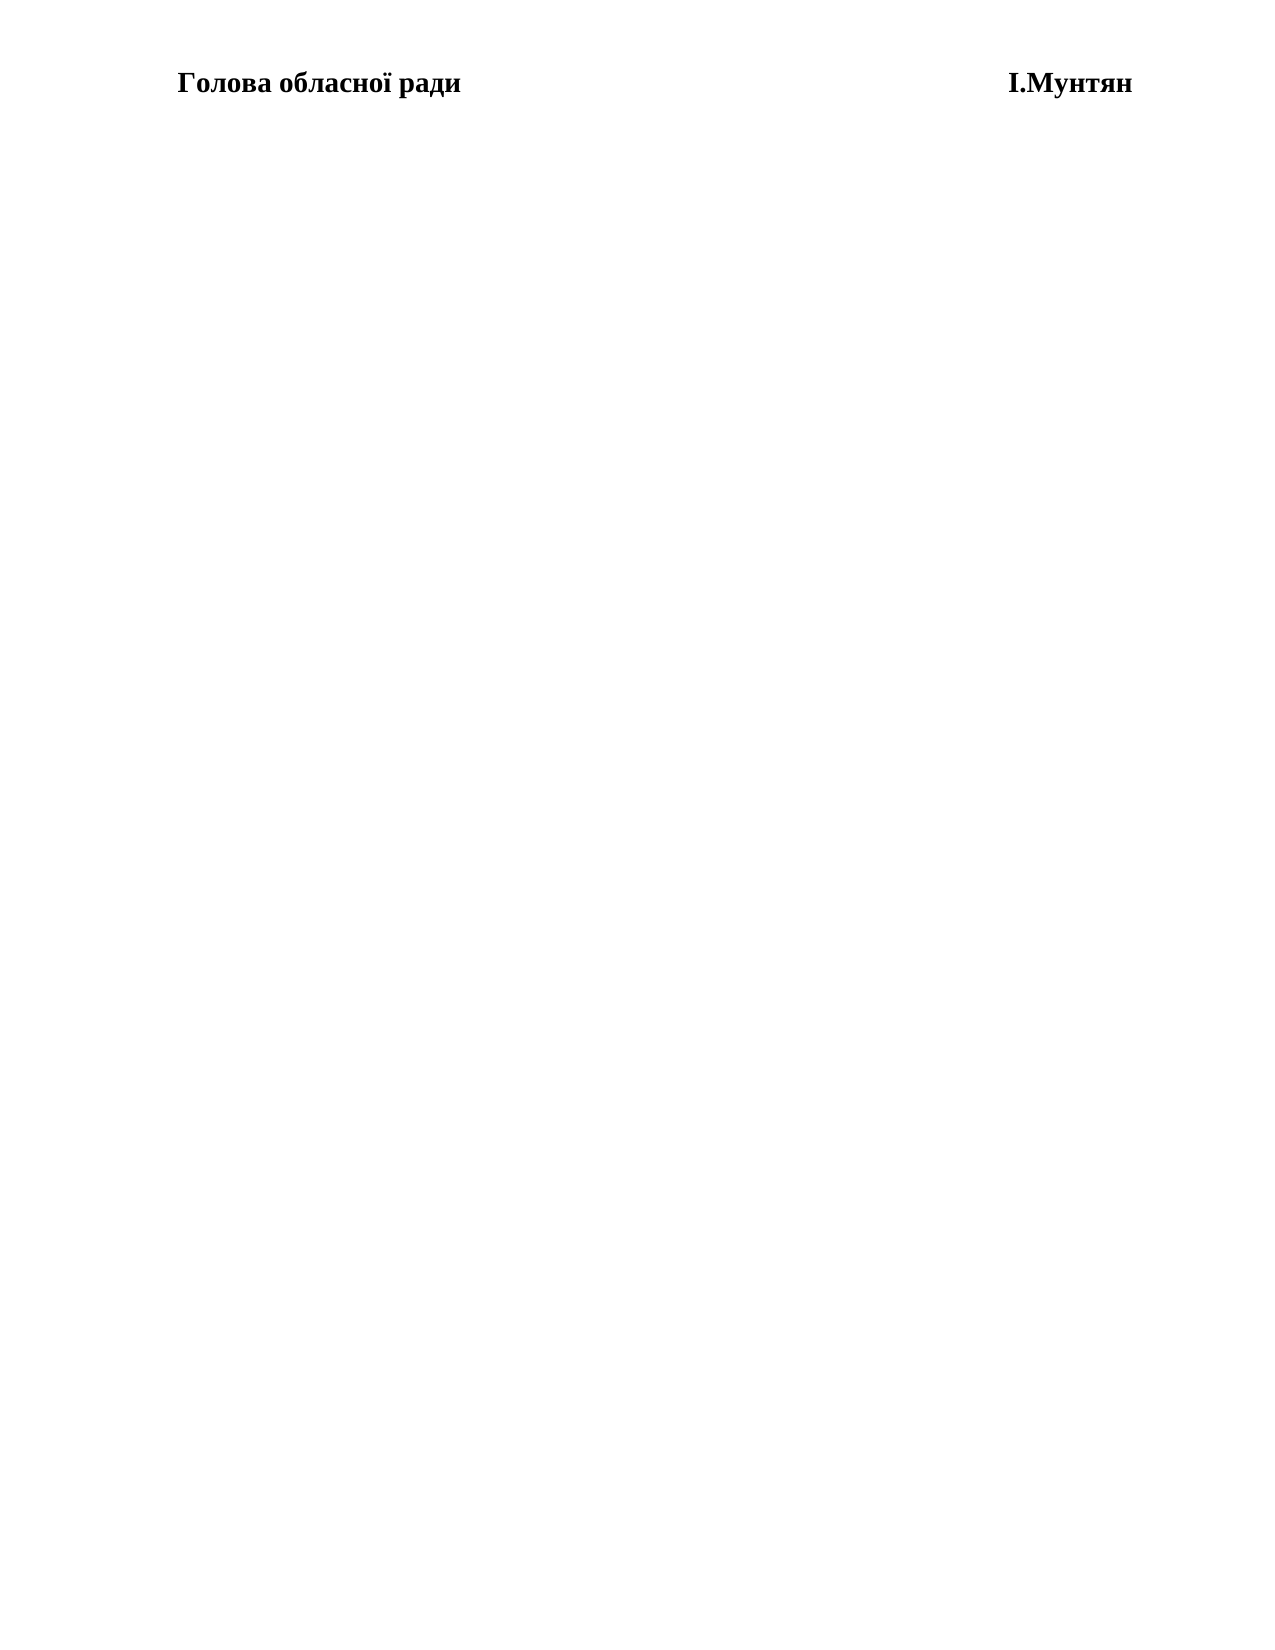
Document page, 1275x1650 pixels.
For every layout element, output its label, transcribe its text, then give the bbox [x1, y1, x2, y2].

text Голова обласної ради І.Мунтян [177, 65, 1186, 98]
